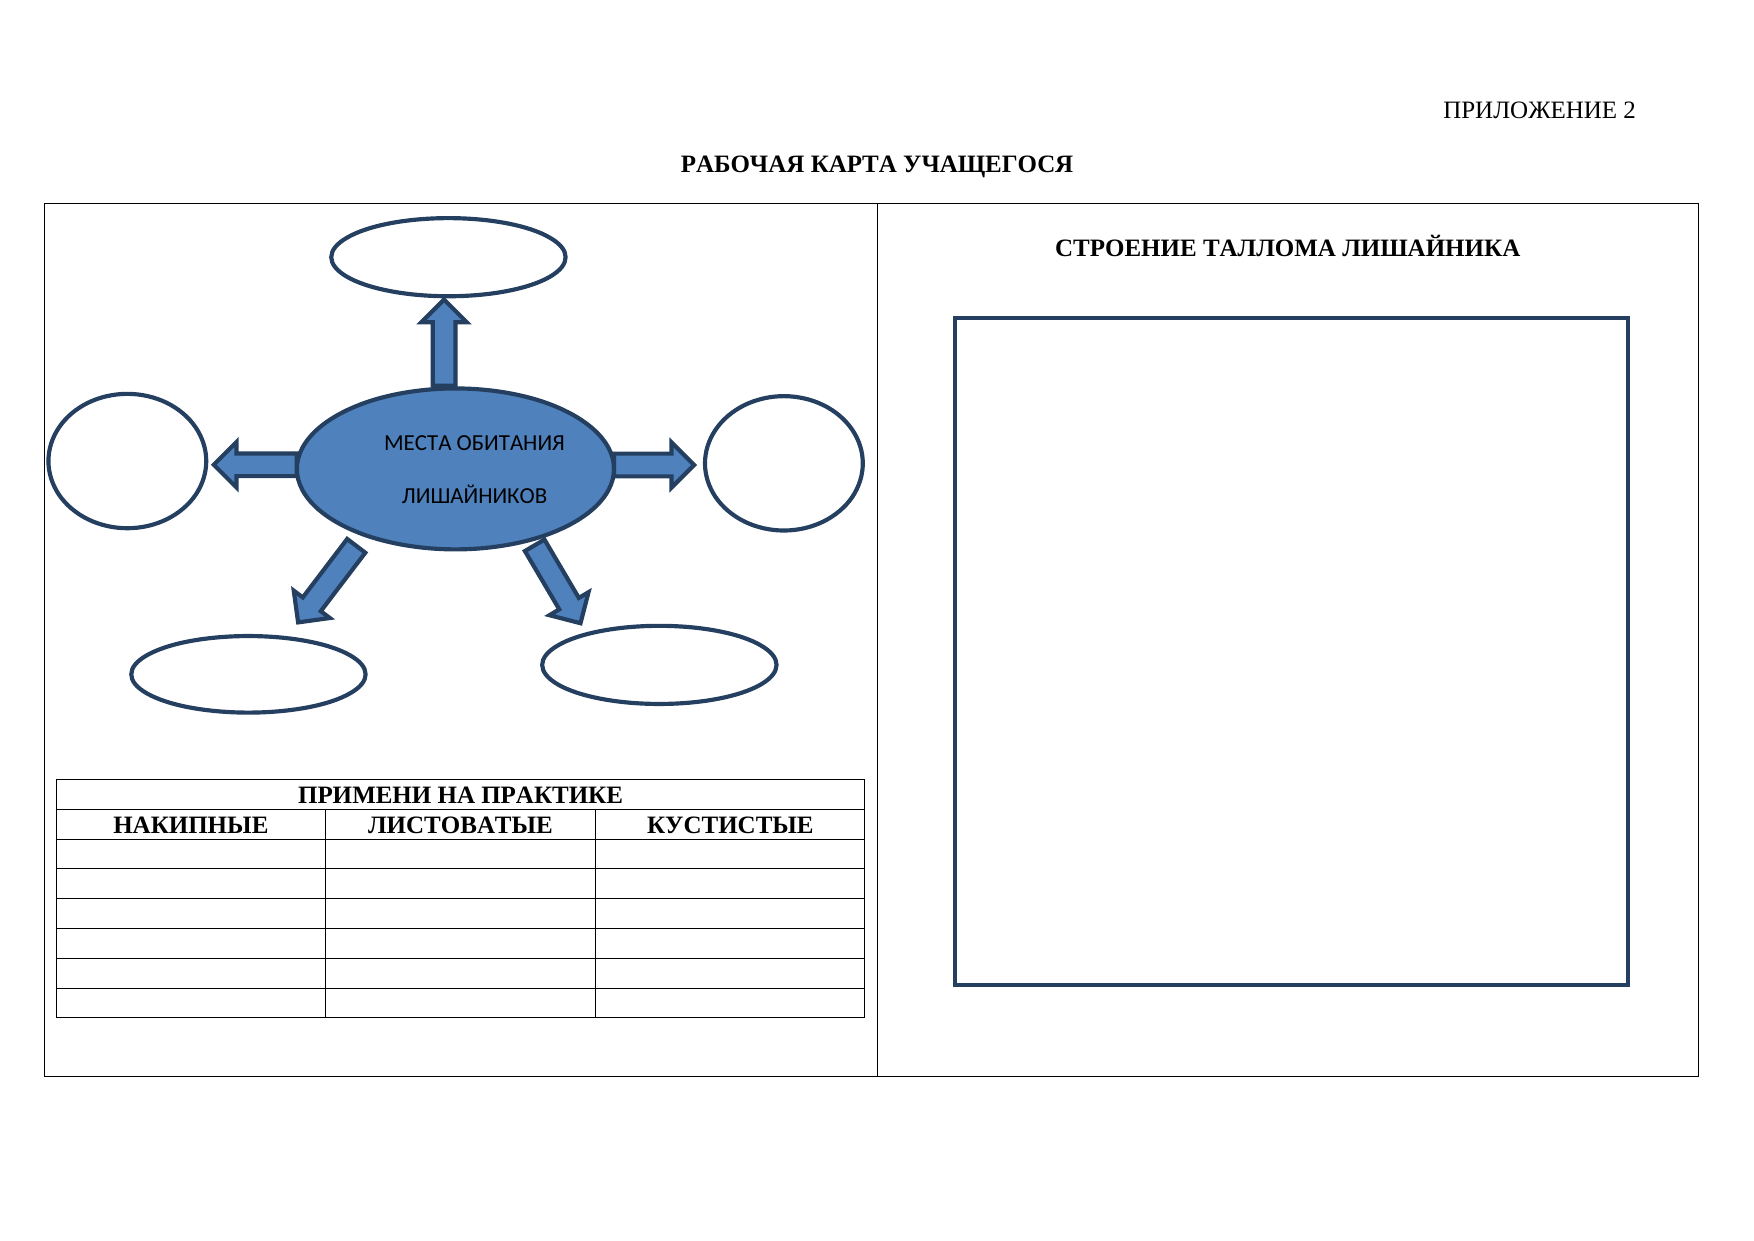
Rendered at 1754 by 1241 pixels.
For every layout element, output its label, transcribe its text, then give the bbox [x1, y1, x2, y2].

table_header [878, 204, 1698, 1076]
text ПРИЛОЖЕНИЕ 2 [118, 95, 1636, 124]
text РАБОЧАЯ КАРТА УЧАЩЕГОСЯ [118, 149, 1636, 178]
table_header [45, 204, 877, 1076]
